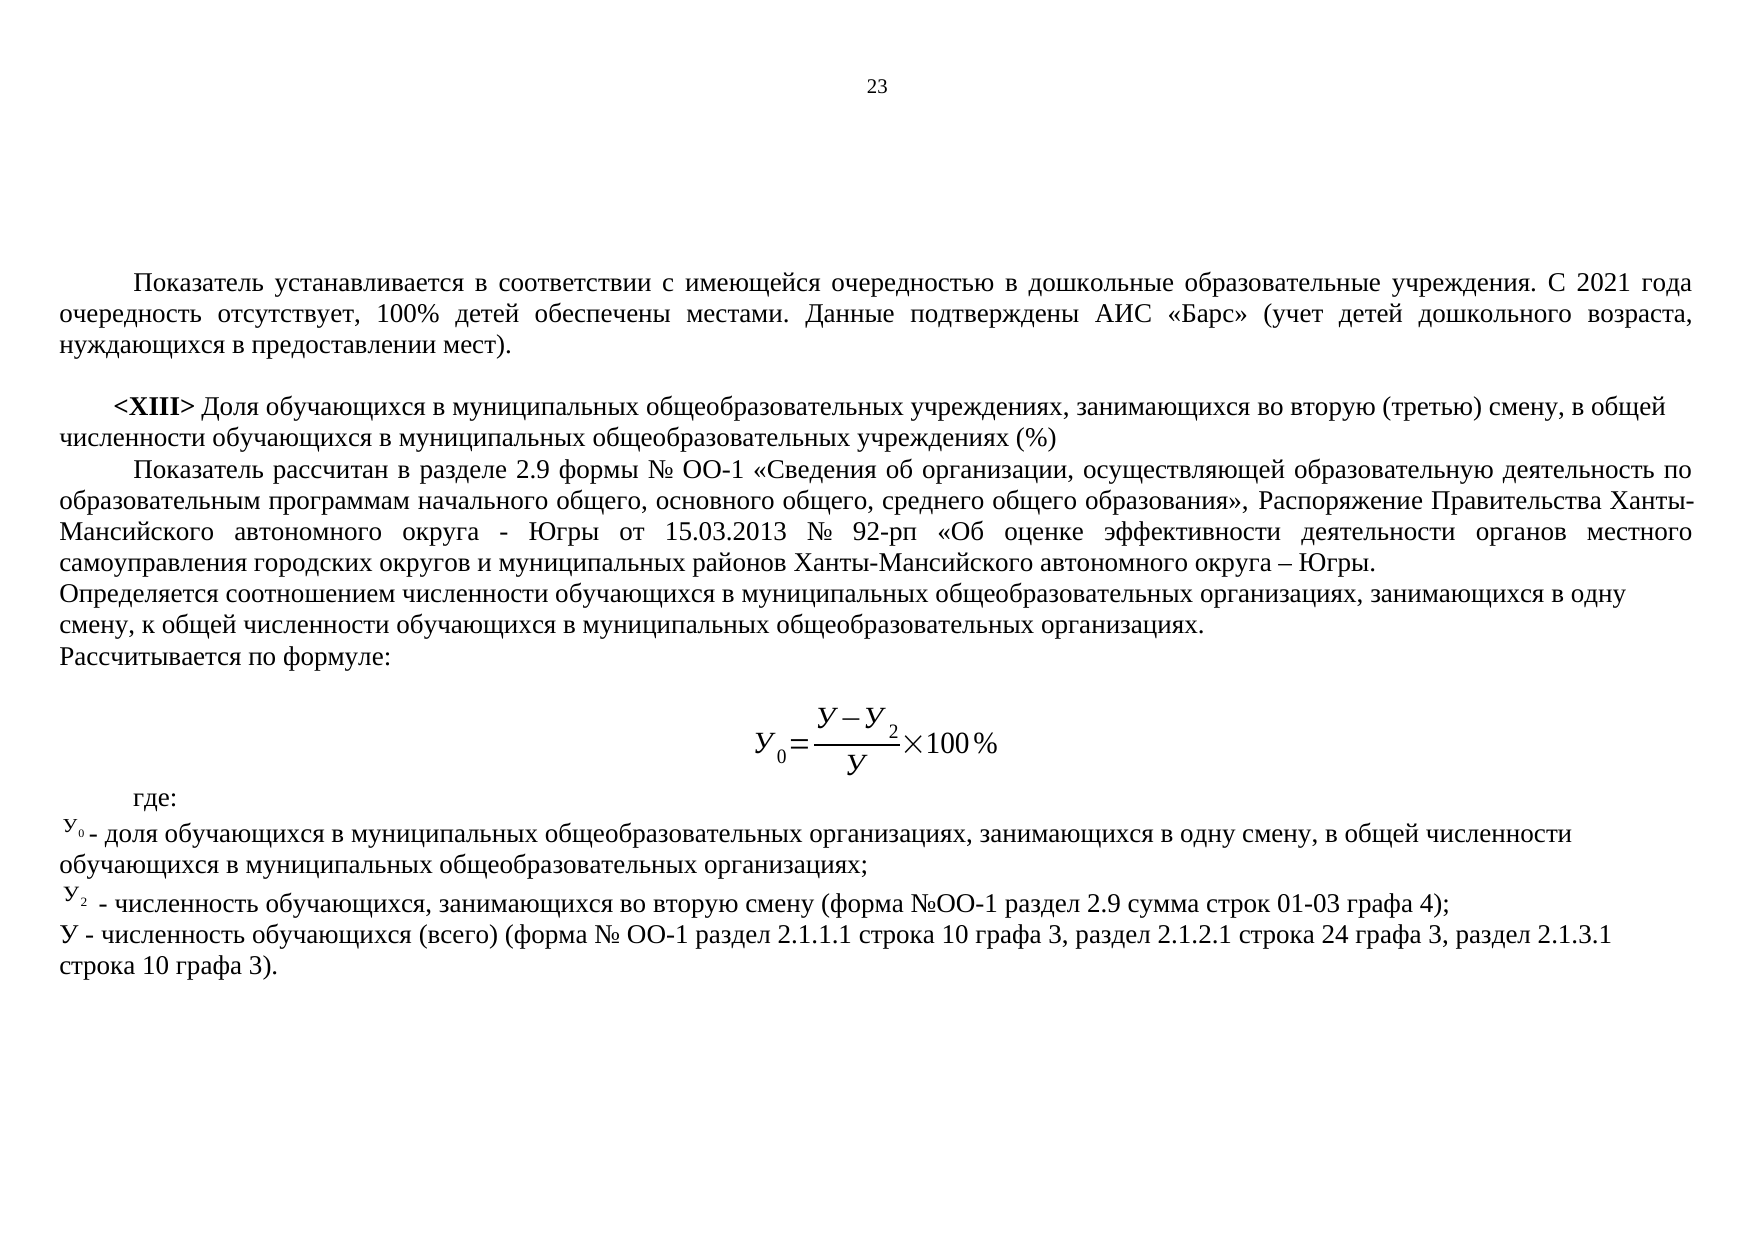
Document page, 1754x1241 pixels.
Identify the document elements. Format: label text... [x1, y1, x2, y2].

text где: [59, 782, 1695, 813]
text Определяется соотношением численности обучающихся в муниципальных общеобразовательных организациях, занимающихся в одну смену, к общей численности обучающихся в муниципальных общеобразовательных организациях. [59, 577, 1695, 639]
text <XIII> Доля обучающихся в муниципальных общеобразовательных учреждениях, занимающихся во вторую (третью) смену, в общей численности обучающихся в муниципальных общеобразовательных учреждениях (%) [59, 390, 1695, 453]
text - доля обучающихся в муниципальных общеобразовательных организациях, занимающихся в одну смену, в общей численности обучающихся в муниципальных общеобразовательных организациях; [59, 813, 1695, 879]
text Показатель устанавливается в соответствии с имеющейся очередностью в дошкольные образовательные учреждения. С 2021 года очередность отсутствует, 100% детей обеспечены местами. Данные подтверждены АИС «Барс» (учет детей дошкольного возраста, нуждающихся в предоставлении мест). [59, 266, 1695, 359]
text Показатель рассчитан в разделе 2.9 формы № ОО-1 «Сведения об организации, осуществляющей образовательную деятельность по образовательным программам начального общего, основного общего, среднего общего образования», Распоряжение Правительства Ханты-Мансийского автономного округа - Югры от 15.03.2013 № 92-рп «Об оценке эффективности деятельности органов местного самоуправления городских округов и муниципальных районов Ханты-Мансийского автономного округа – Югры. [59, 453, 1695, 577]
text - численность обучающихся, занимающихся во вторую смену (форма №ОО-1 раздел 2.9 сумма строк 01-03 графа 4); [59, 879, 1695, 918]
text Рассчитывается по формуле: [59, 639, 1695, 671]
text У - численность обучающихся (всего) (форма № ОО-1 раздел 2.1.1.1 строка 10 графа 3, раздел 2.1.2.1 строка 24 графа 3, раздел 2.1.3.1 строка 10 графа 3). [59, 918, 1695, 980]
